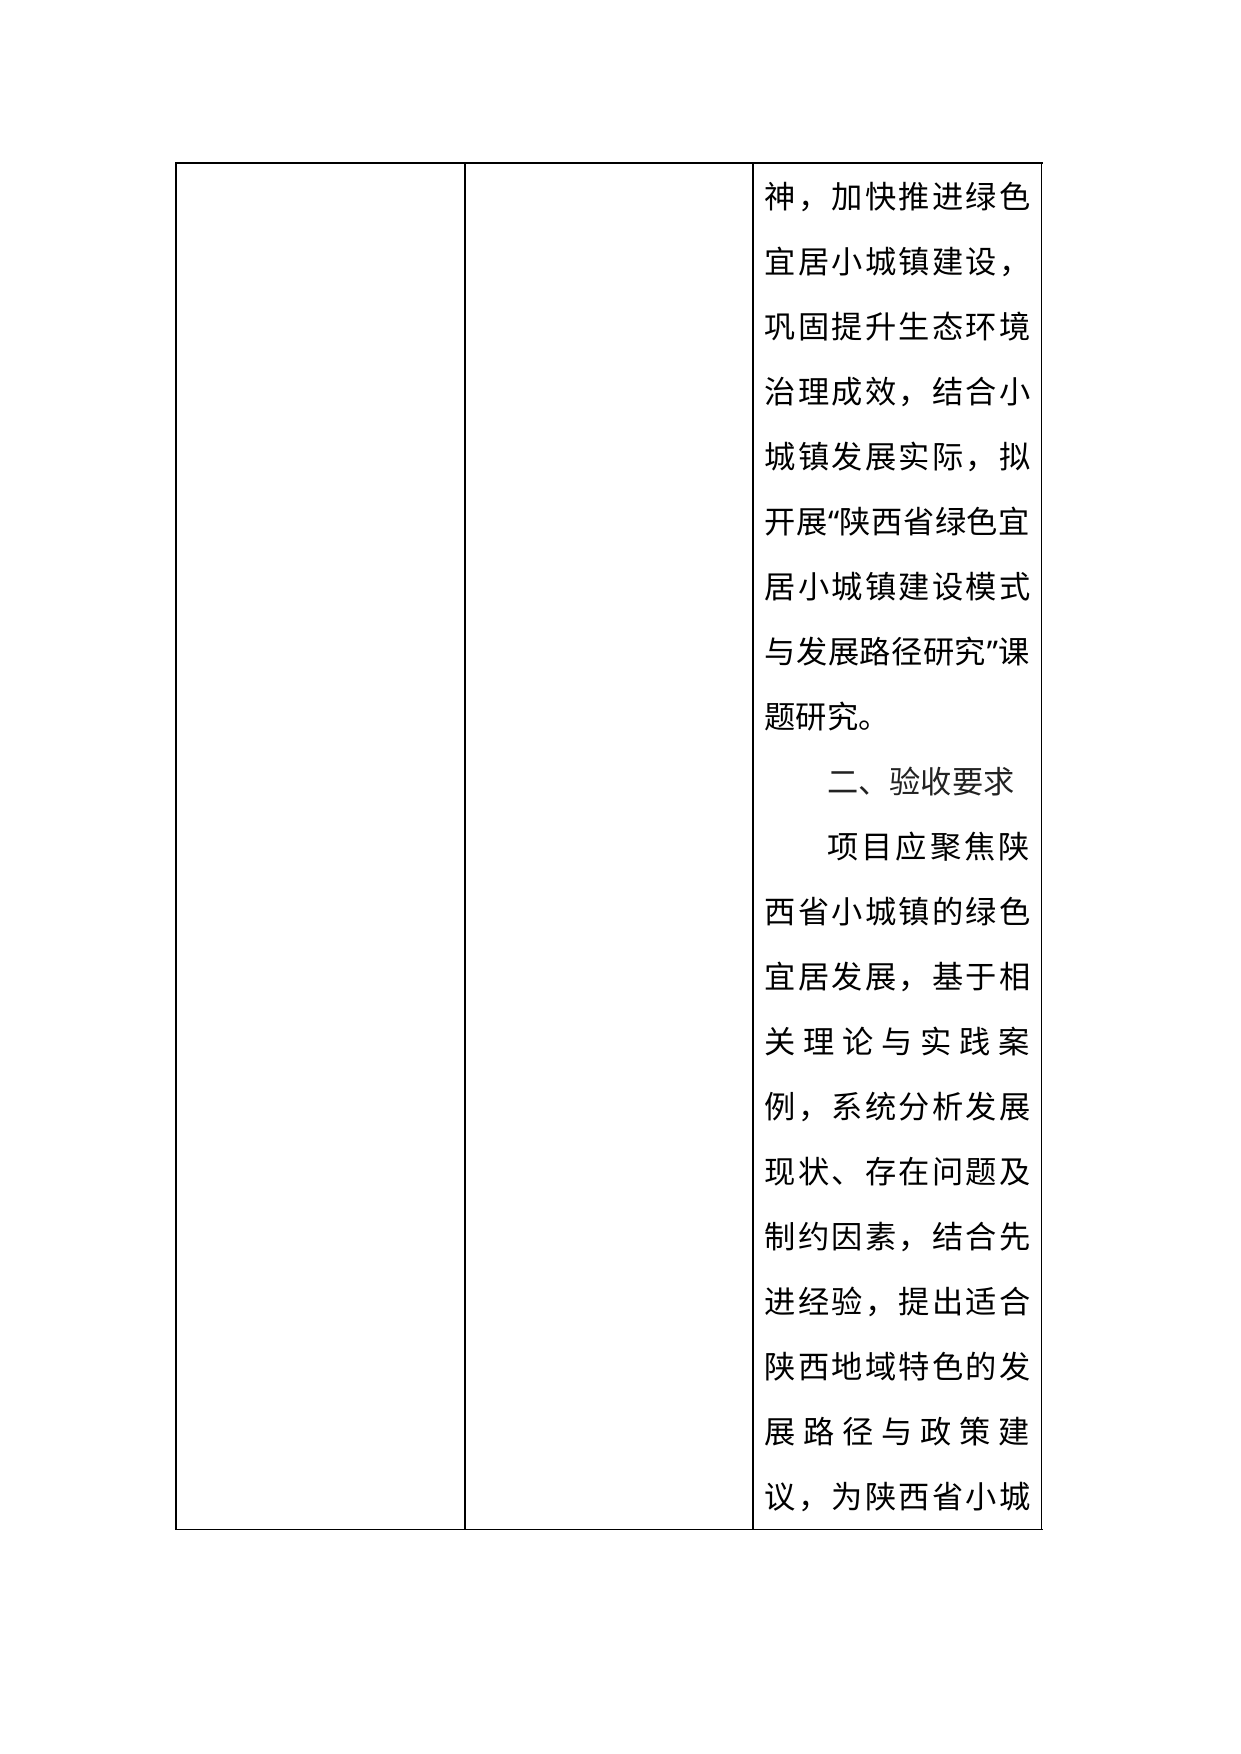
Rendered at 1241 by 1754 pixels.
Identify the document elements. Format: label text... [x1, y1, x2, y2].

table_cell [466, 164, 752, 1528]
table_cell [754, 164, 1041, 1528]
table_cell 1 [177, 164, 464, 1528]
